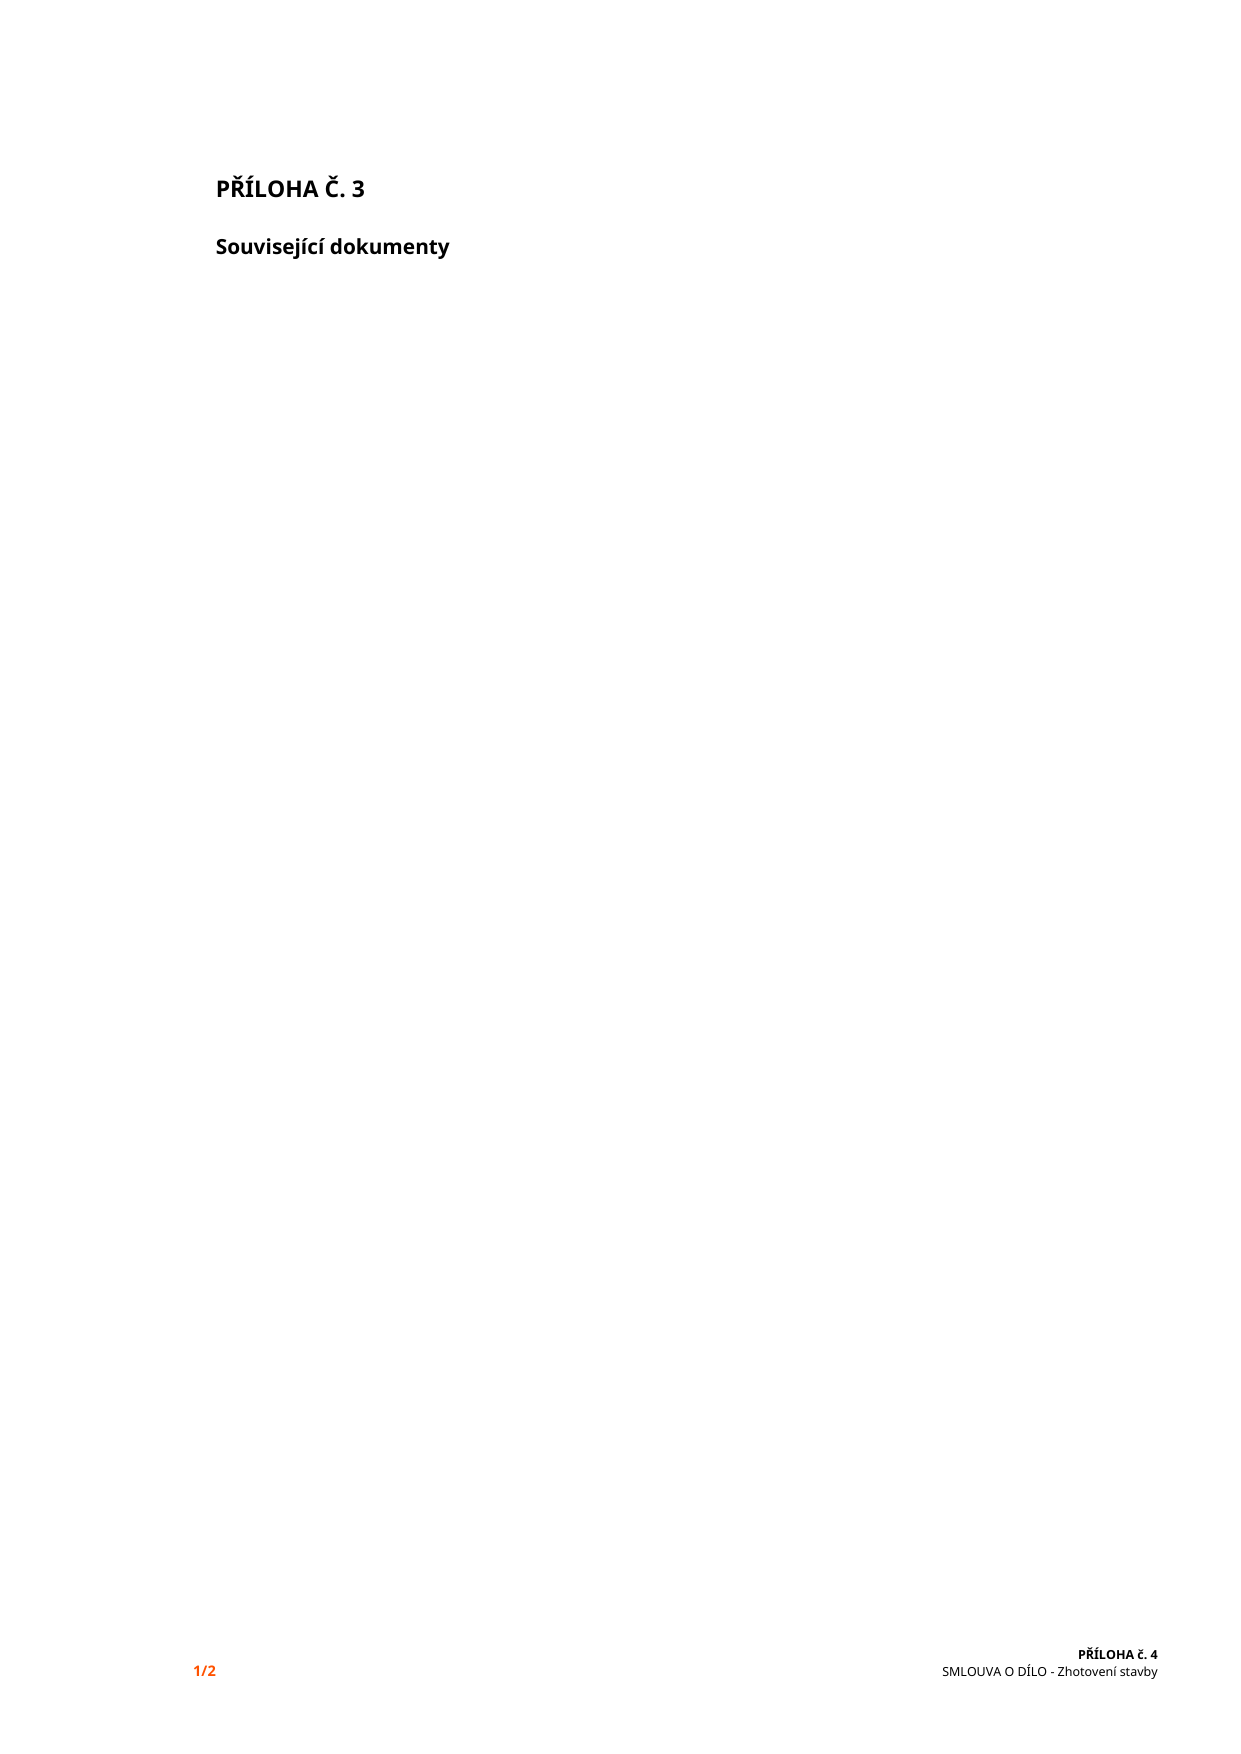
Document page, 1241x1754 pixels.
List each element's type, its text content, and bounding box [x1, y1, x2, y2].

text Související dokumenty [216, 232, 1093, 260]
text Příloha č. 3 [216, 172, 1093, 204]
